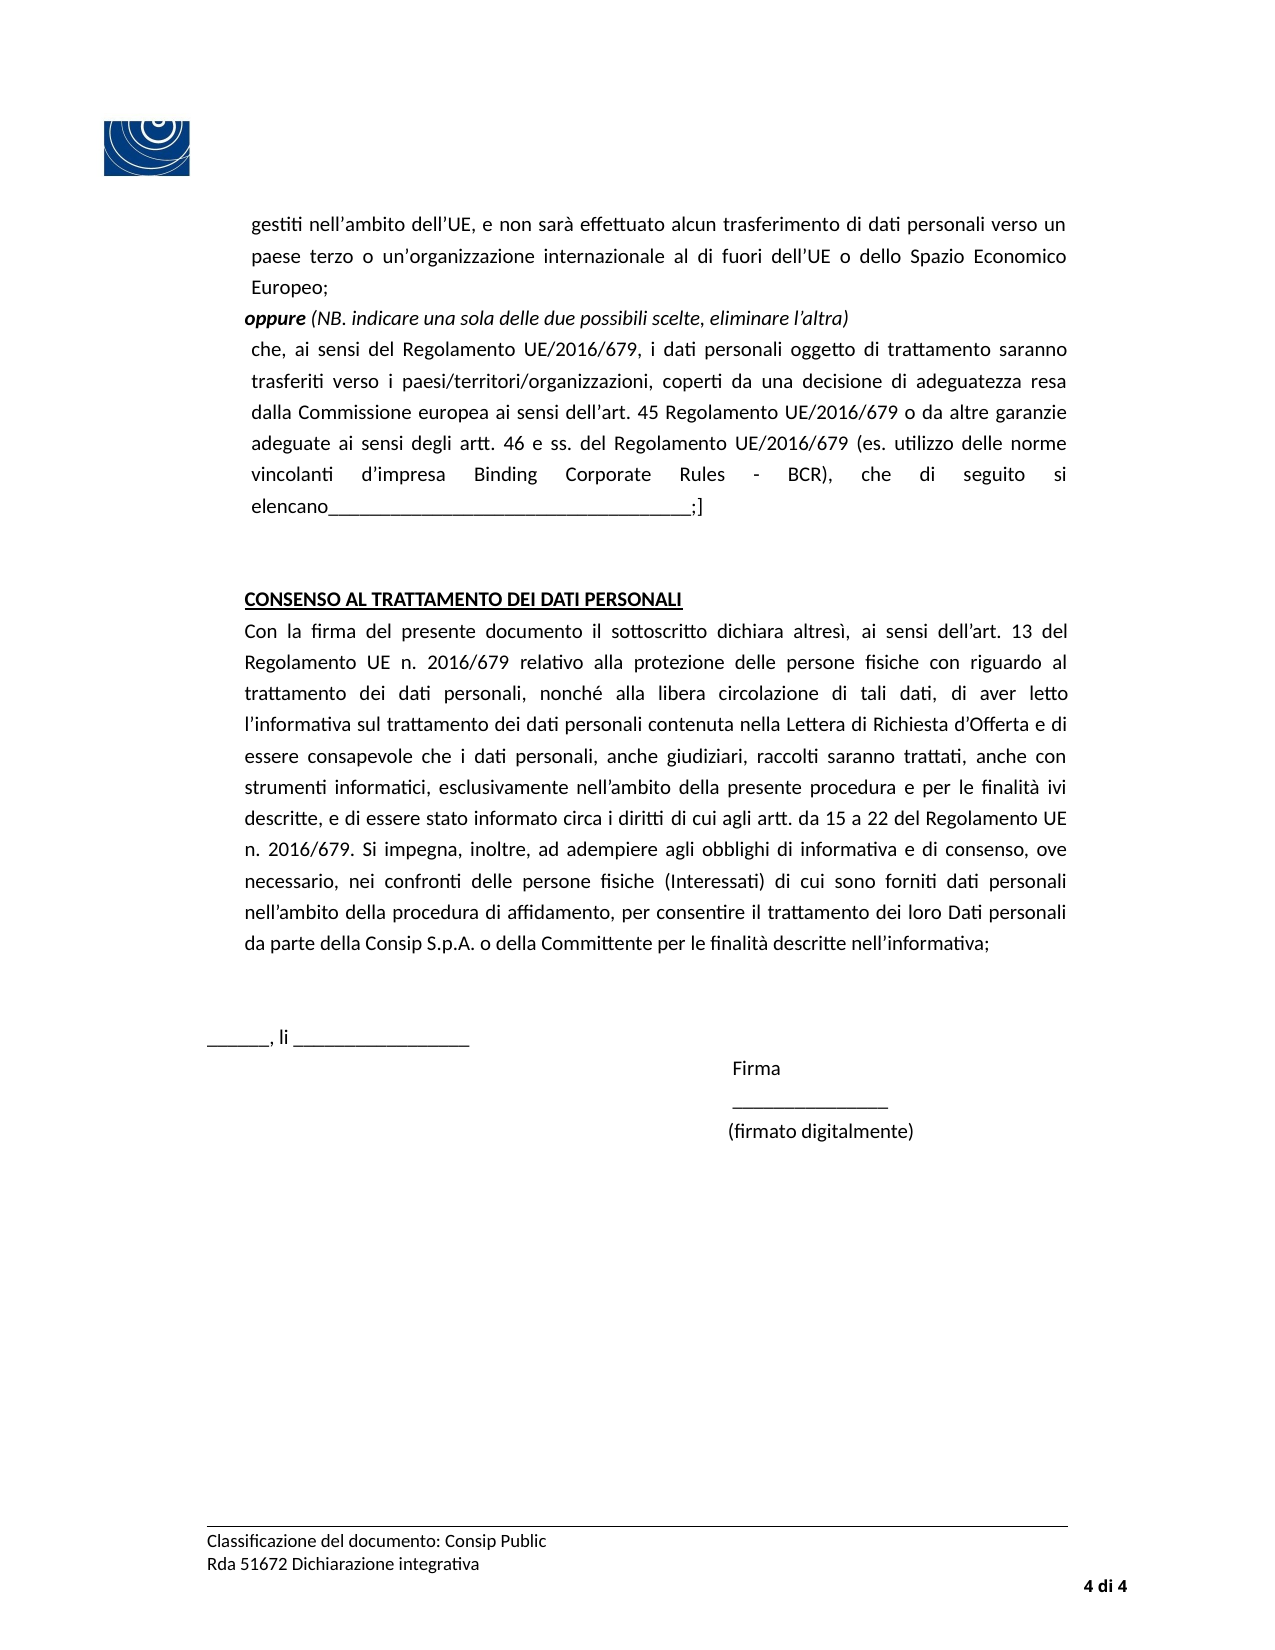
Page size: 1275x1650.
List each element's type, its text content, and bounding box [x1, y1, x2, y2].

text ______, li _________________ [207, 1019, 1068, 1051]
text _______________ [207, 1082, 1068, 1113]
text (firmato digitalmente) [723, 1113, 1068, 1144]
list CONSENSO AL TRATTAMENTO DEI DATI PERSONALI [244, 582, 1068, 613]
text Firma [263, 1051, 1068, 1082]
list oppure (NB. indicare una sola delle due possibili scelte, eliminare l’altra) [244, 301, 1068, 332]
list Con la firma del presente documento il sottoscritto dichiara altresì, ai sensi dell’art. 13 del Regolamento UE n. 2016/679 relativo alla protezione delle persone fisiche con riguardo al trattamento dei dati personali, nonché alla libera circolazione di tali dati, di aver letto l’informativa sul trattamento dei dati personali contenuta nella Lettera di Richiesta d’Offerta e di essere consapevole che i dati personali, anche giudiziari, raccolti saranno trattati, anche con strumenti informatici, esclusivamente nell’ambito della presente procedura e per le finalità ivi descritte, e di essere stato informato circa i diritti di cui agli artt. da 15 a 22 del Regolamento UE n. 2016/679. Si impegna, inoltre, ad adempiere agli obblighi di informativa e di consenso, ove necessario, nei confronti delle persone fisiche (Interessati) di cui sono forniti dati personali nell’ambito della procedura di affidamento, per consentire il trattamento dei loro Dati personali da parte della Consip S.p.A. o della Committente per le finalità descritte nell’informativa; [244, 613, 1068, 957]
picture [0, 0, 191, 176]
list che, ai sensi del Regolamento UE/2016/679, i dati personali oggetto di trattamento saranno trasferiti verso i paesi/territori/organizzazioni, coperti da una decisione di adeguatezza resa dalla Commissione europea ai sensi dell’art. 45 Regolamento UE/2016/679 o da altre garanzie adeguate ai sensi degli artt. 46 e ss. del Regolamento UE/2016/679 (es. utilizzo delle norme vincolanti d’impresa Binding Corporate Rules - BCR), che di seguito si elencano___________________________________;] [251, 332, 1068, 519]
